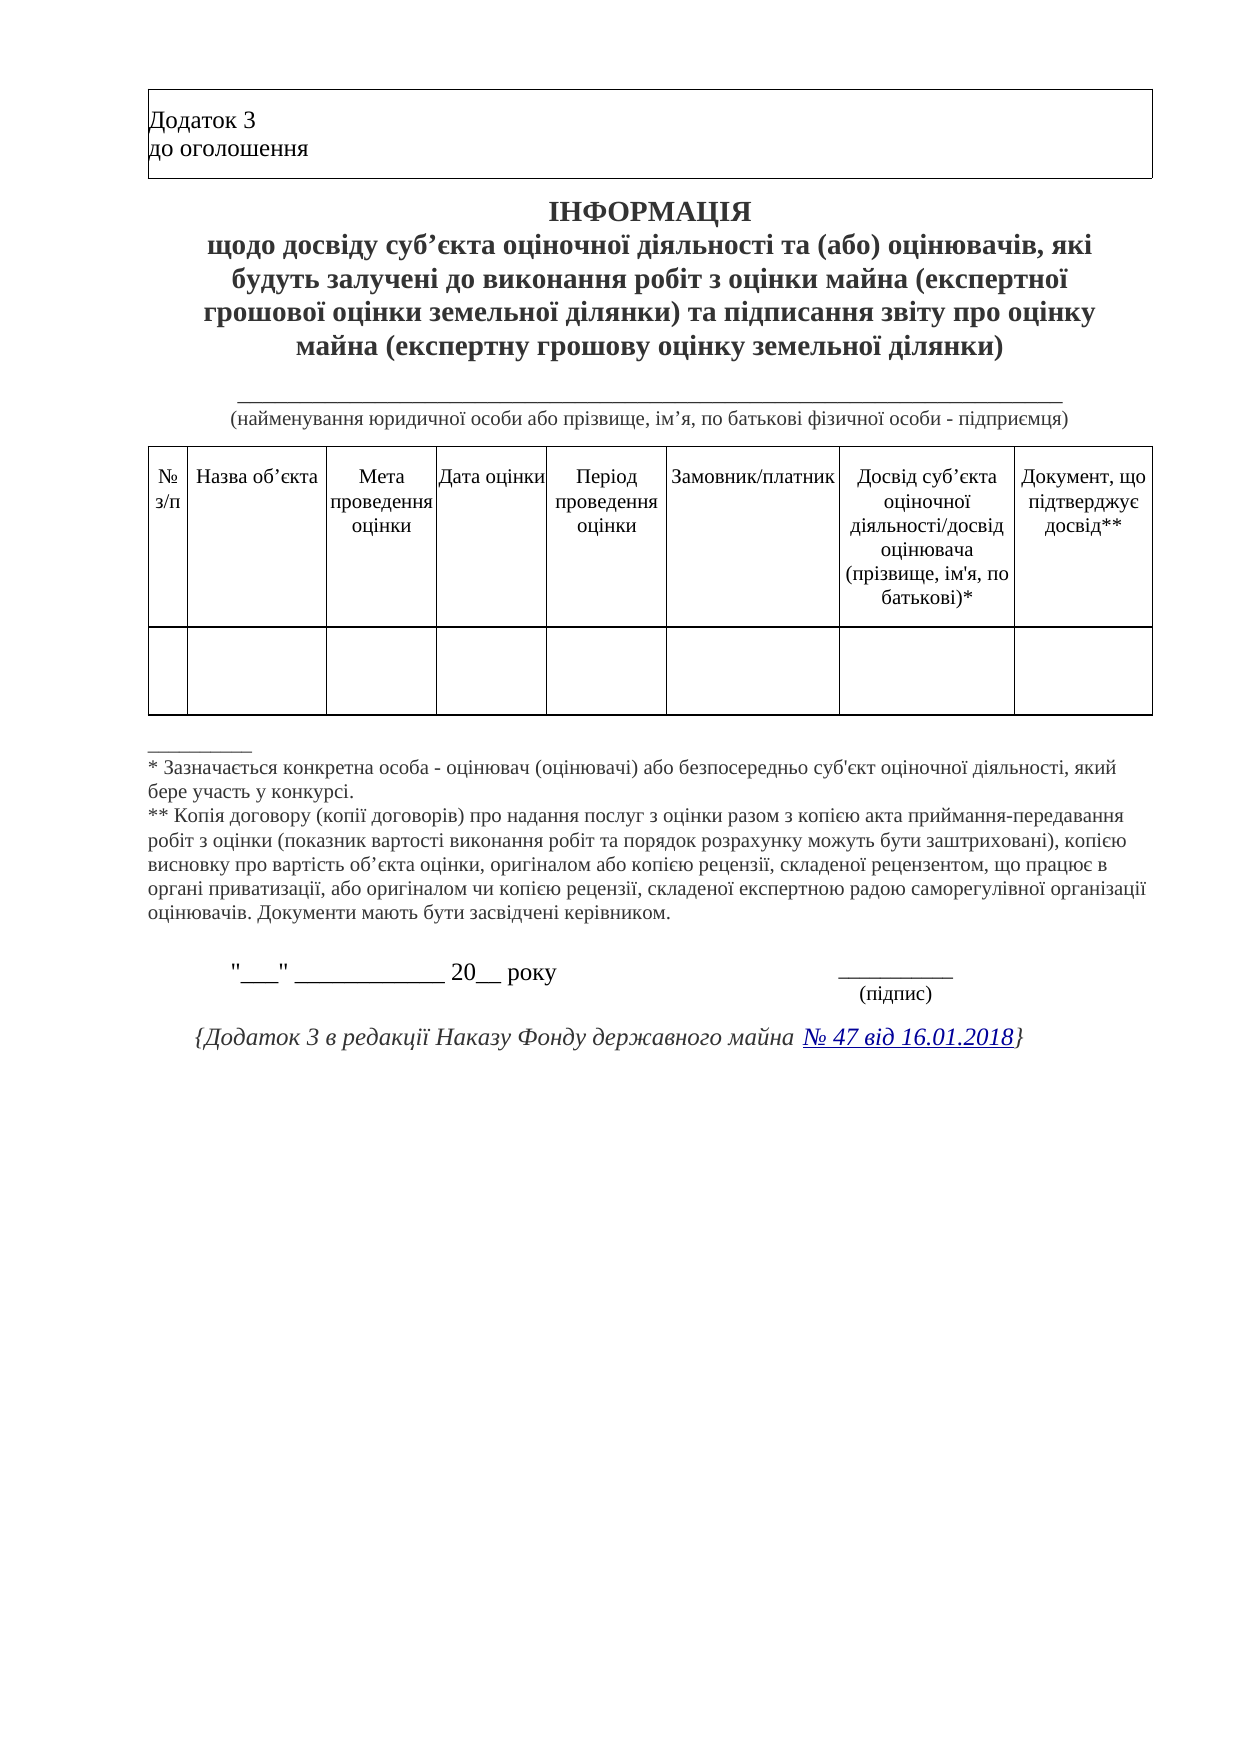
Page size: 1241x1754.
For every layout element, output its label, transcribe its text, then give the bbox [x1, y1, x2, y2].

table_cell [667, 628, 839, 714]
table_header Період проведення оцінки [547, 447, 666, 626]
table_header "___" ____________ 20__ року [148, 939, 639, 1022]
text ІНФОРМАЦІЯ щодо досвіду суб’єкта оціночної діяльності та (або) оцінювачів, які будуть залучені до виконання робіт з оцінки майна (експертної грошової оцінки земельної ділянки) та підписання звіту про оцінку майна (експертну грошову оцінку земельної ділянки) [194, 194, 1105, 362]
table_header Дата оцінки [437, 447, 546, 626]
table_cell [1015, 628, 1152, 714]
table_header Мета проведення оцінки [327, 447, 436, 626]
table_header Досвід суб’єкта оціночної діяльності/досвід оцінювача (прізвище, ім'я, по батькові)* [840, 447, 1014, 626]
table_cell [547, 628, 666, 714]
text __________ * Зазначається конкретна особа - оцінювач (оцінювачі) або безпосередньо суб'єкт оціночної діяльності, який бере участь у конкурсі. ** Копія договору (копії договорів) про надання послуг з оцінки разом з копією акта приймання-передавання робіт з оцінки (показник вартості виконання робіт та порядок розрахунку можуть бути заштриховані), копією висновку про вартість об’єкта оцінки, оригіналом або копією рецензії, складеної рецензентом, що працює в органі приватизації, або оригіналом чи копією рецензії, складеної експертною радою саморегулівної організації оцінювачів. Документи мають бути засвідчені керівником. [148, 731, 1152, 924]
table_header Документ, що підтверджує досвід** [1015, 447, 1152, 626]
table_cell [149, 628, 187, 714]
table_header № з/п [149, 447, 187, 626]
table_cell [437, 628, 546, 714]
text {Додаток 3 в редакції Наказу Фонду державного майна № 47 від 16.01.2018} [148, 1022, 1152, 1051]
table_cell [188, 628, 326, 714]
table_cell [327, 628, 436, 714]
text __________________________________________________________________ (найменування юридичної особи або прізвище, ім’я, по батькові фізичної особи - підприємця) [148, 377, 1152, 430]
table_header Замовник/платник [667, 447, 839, 626]
table_header ___________ (підпис) [639, 939, 1152, 1022]
table_header Назва об’єкта [188, 447, 326, 626]
table_header Додаток 3 до оголошення [149, 90, 1152, 178]
table_cell [840, 628, 1014, 714]
